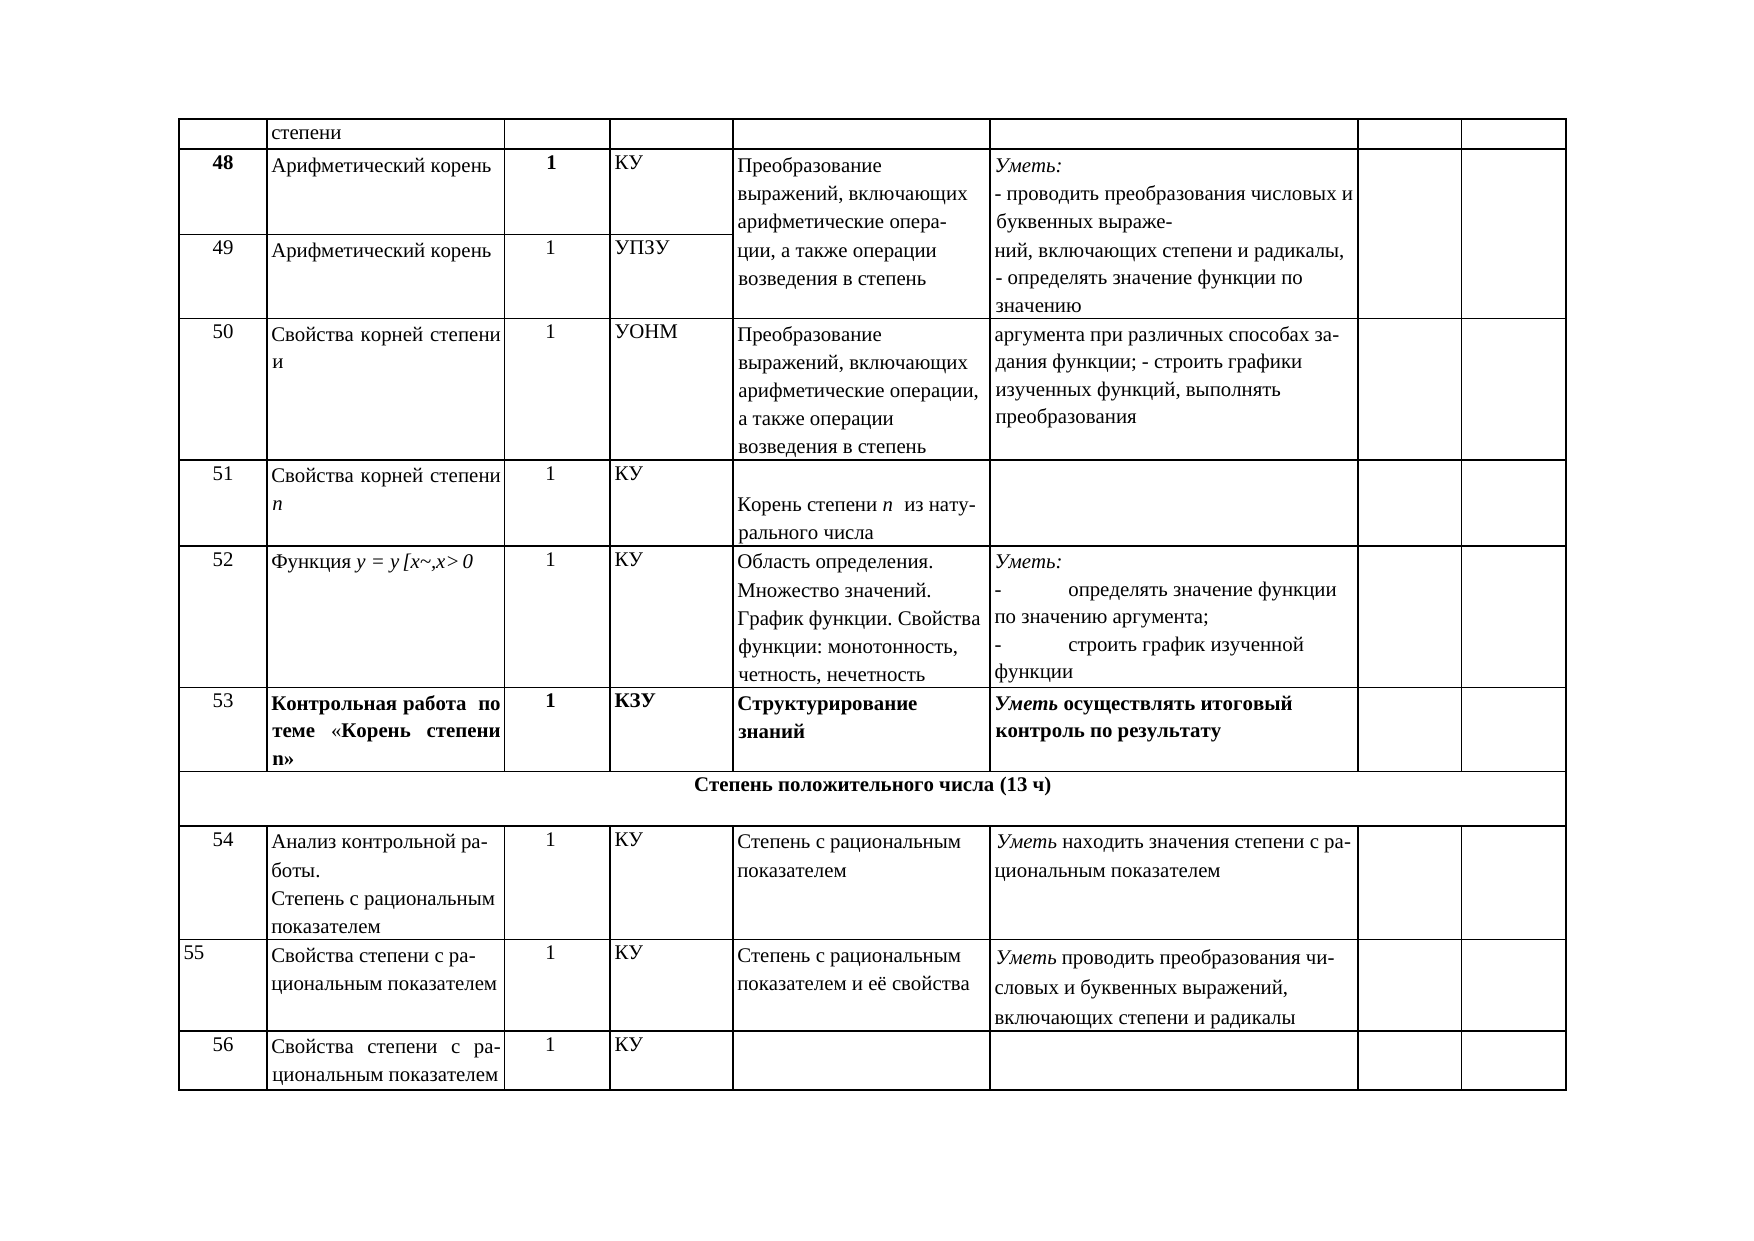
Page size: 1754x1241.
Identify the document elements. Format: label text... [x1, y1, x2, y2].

table_cell Степень положительного числа (13 ч) [180, 772, 1565, 825]
table_cell [1462, 688, 1565, 771]
table_cell [1359, 461, 1461, 545]
table_cell 50 [180, 319, 266, 459]
table_cell Уметь: - определять значение функции по значению аргумента; - строить график изученной функции [991, 547, 1357, 687]
table_cell КУ [611, 827, 732, 939]
table_cell 1 [505, 547, 609, 687]
table_cell Арифметический корень [268, 235, 504, 318]
table_cell Уметь: - проводить преобразования числовых и буквенных выраже- [991, 150, 1357, 234]
table_cell Функция у = у[х~,х>0 [268, 547, 504, 687]
table_cell КУ [611, 120, 732, 148]
table_cell [1462, 234, 1565, 318]
table_cell 53 [180, 688, 266, 771]
table_cell [1359, 319, 1461, 459]
table_cell Уметь проводить преобразования числовых и буквенных выражений, включающих степени и радикалы [991, 940, 1357, 1030]
table_cell [734, 120, 989, 148]
table_cell [1359, 827, 1461, 939]
table_cell 1 [505, 235, 609, 318]
table_cell 1 [505, 461, 609, 545]
table_cell КУ [611, 1032, 732, 1089]
table_cell Преобразование выражений, включающих арифметические опера- [734, 150, 989, 234]
table_cell КУ [611, 150, 732, 234]
table_cell УПЗУ [611, 235, 732, 318]
table_cell [991, 461, 1357, 545]
table_cell 1 [505, 688, 609, 771]
table_cell Корень степени п из натурального числа [734, 461, 989, 545]
table_cell Уметь осуществлять итоговый контроль по результату [991, 688, 1357, 771]
table_cell [1359, 940, 1461, 1030]
table_cell 1 [505, 1032, 609, 1089]
table_cell 56 [180, 1032, 266, 1089]
table_cell [1462, 827, 1565, 939]
table_cell [1462, 940, 1565, 1030]
table_cell [734, 1032, 989, 1089]
table_cell Контрольная работа по теме «Корень степени n» [268, 688, 504, 771]
table_cell КУ [611, 461, 732, 545]
table_cell Степень с рациональным показателем [734, 827, 989, 939]
table_cell [1359, 150, 1461, 234]
table_cell 52 [180, 547, 266, 687]
table_cell КЗУ [611, 688, 732, 771]
table_cell 1 [505, 319, 609, 459]
table_cell Уметь находить значения степени с рациональным показателем [991, 827, 1357, 939]
table_cell 1 [505, 150, 609, 234]
table_cell Свойства корней степени и [268, 319, 504, 459]
table_cell 1 [505, 827, 609, 939]
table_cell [268, 120, 504, 148]
table_cell Свойства степени с рациональным показателем [268, 1032, 504, 1089]
table_cell 51 [180, 461, 266, 545]
table_cell 47 [180, 120, 266, 148]
table_cell [1359, 120, 1461, 148]
table_cell 48 [180, 150, 266, 234]
table_cell [1462, 120, 1565, 148]
table_cell КУ [611, 547, 732, 687]
table_cell [1462, 150, 1565, 234]
table_cell аргумента при различных способах задания функции; - строить графики изученных функций, выполнять преобразования [991, 319, 1357, 459]
table_cell Анализ контрольной работы. Степень с рациональным показателем [268, 827, 504, 939]
table_cell [991, 120, 1357, 148]
table_cell Степень с рациональным показателем и её свойства [734, 940, 989, 1030]
table_cell [1359, 547, 1461, 687]
table_cell Свойства степени с рациональным показателем [268, 940, 504, 1030]
table_cell 55 [180, 940, 266, 1030]
table_cell ции, а также операции возведения в степень [734, 234, 989, 318]
table_cell Структурирование знаний [734, 688, 989, 771]
table_cell УОНМ [611, 319, 732, 459]
table_cell 49 [180, 235, 266, 318]
table_cell [1462, 547, 1565, 687]
table_cell Область определения. Множество значений. График функции. Свойства функции: монотонность, четность, нечетность [734, 547, 989, 687]
table_cell КУ [611, 940, 732, 1030]
table_cell ний, включающих степени и радикалы, - определять значение функции по значению [991, 234, 1357, 318]
table_cell [1462, 1032, 1565, 1089]
table_cell Преобразование выражений, включающих арифметические операции, а также операции возведения в степень [734, 319, 989, 459]
table_cell [1462, 319, 1565, 459]
table_cell [991, 1032, 1357, 1089]
table_cell [1359, 234, 1461, 318]
table_cell 54 [180, 827, 266, 939]
table_cell [1462, 461, 1565, 545]
table_cell 1 [505, 120, 609, 148]
table_cell Свойства корней степени п [268, 461, 504, 545]
table_cell [1359, 688, 1461, 771]
table_cell Арифметический корень [268, 150, 504, 234]
table_cell 1 [505, 940, 609, 1030]
table_cell [1359, 1032, 1461, 1089]
